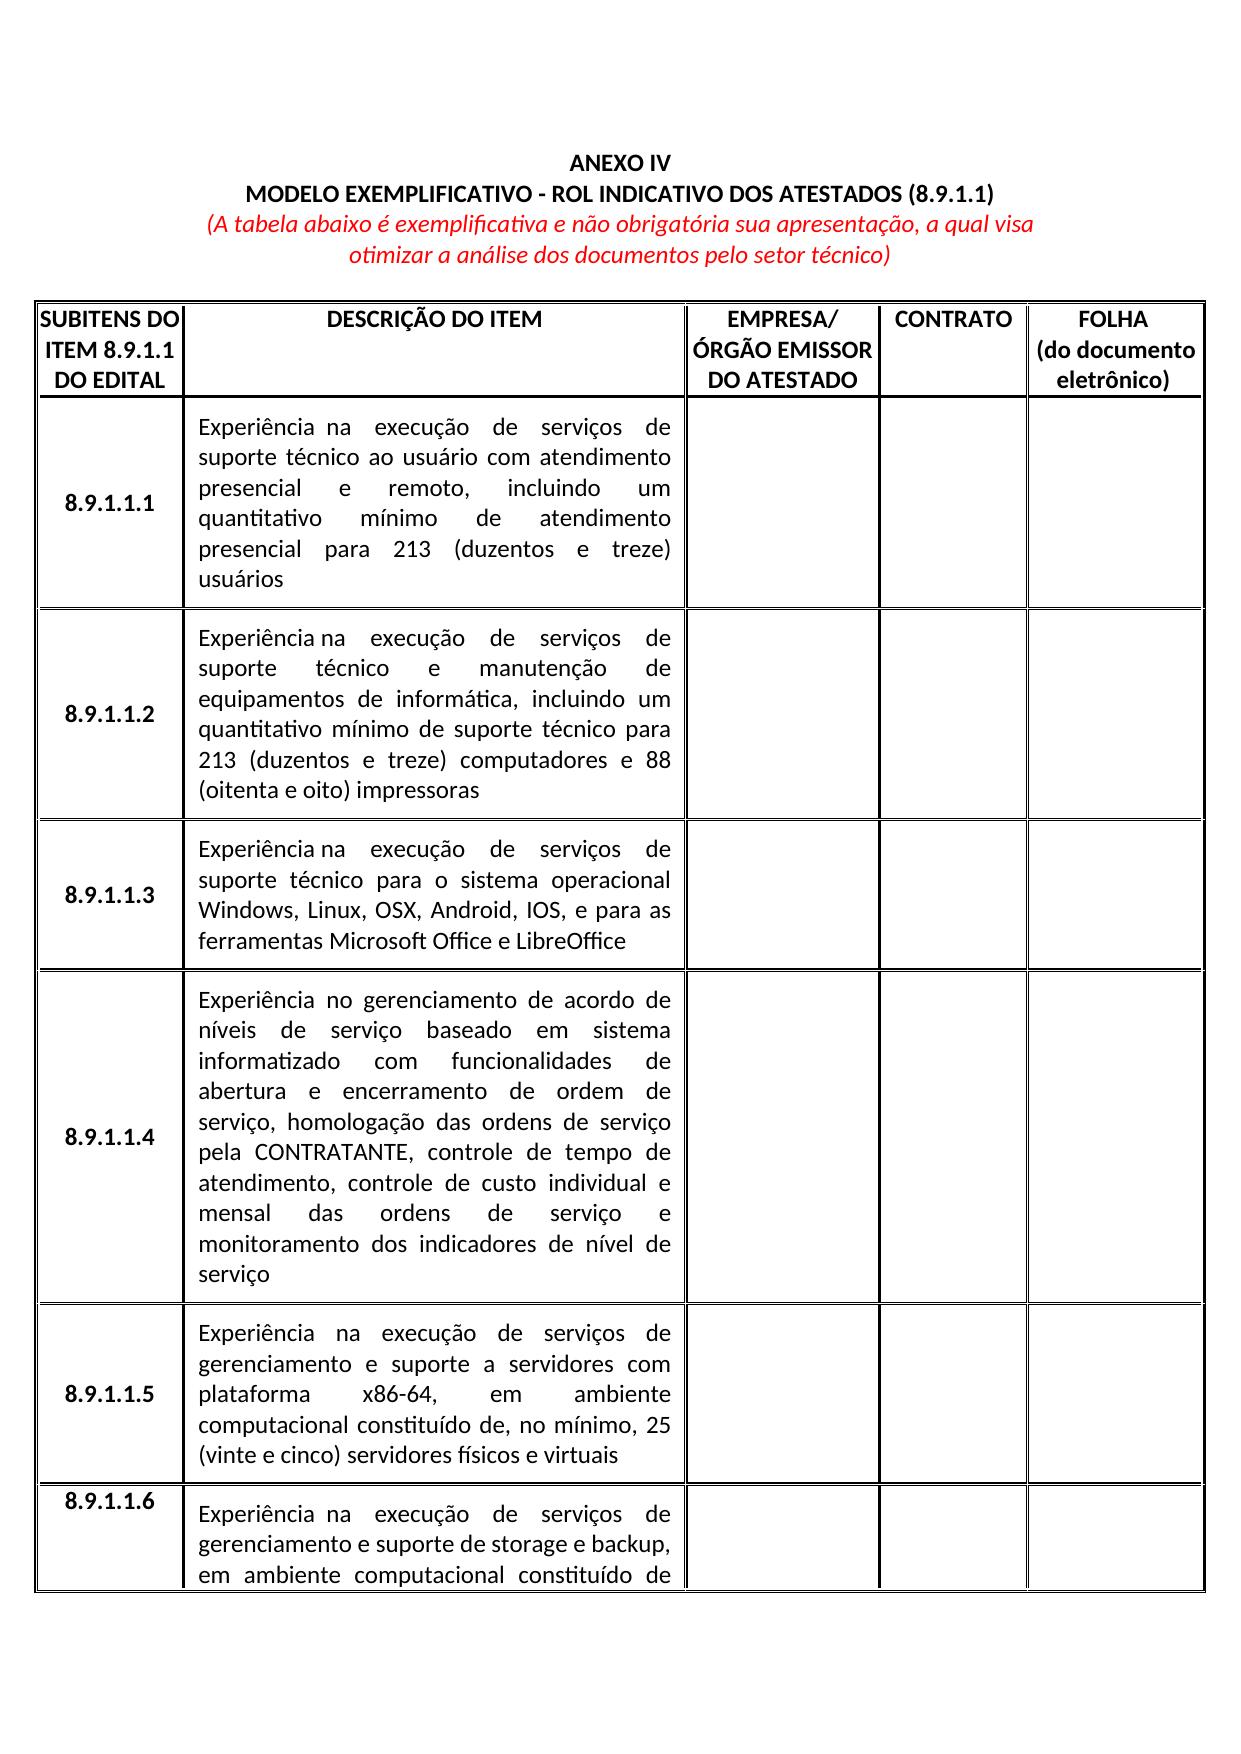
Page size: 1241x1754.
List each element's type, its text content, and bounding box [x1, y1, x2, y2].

table_cell [881, 1305, 1026, 1482]
table_header FOLHA (do documento eletrônico) [1028, 304, 1203, 395]
table_cell [688, 972, 878, 1301]
table_cell [688, 821, 878, 968]
table_cell 8.9.1.1.5 [38, 1301, 182, 1482]
table_header SUBITENS DO ITEM 8.9.1.1 DO EDITAL [38, 304, 183, 395]
table_cell Experiência no gerenciamento de acordo de níveis de serviço baseado em sistema informatizado com funcionalidades de abertura e encerramento de ordem de serviço, homologação das ordens de serviço pela CONTRATANTE, controle de tempo de atendimento, controle de custo individual e mensal das ordens de serviço e monitoramento dos indicadores de nível de serviço [185, 972, 684, 1301]
table_cell 8.9.1.1.2 [38, 606, 182, 818]
text ANEXO IV [177, 148, 1063, 178]
table_cell [879, 1486, 1027, 1589]
table_header CONTRATO [879, 304, 1027, 395]
table_cell [881, 398, 1026, 606]
table_cell [1029, 395, 1203, 606]
table_cell [881, 610, 1026, 818]
table_cell [1028, 1482, 1204, 1589]
text (A tabela abaixo é exemplificativa e não obrigatória sua apresentação, a qual visa otimizar a análise dos documentos pelo setor técnico) [177, 209, 1063, 270]
table_cell Experiência na execução de serviços de suporte técnico e manutenção de equipamentos de informática, incluindo um quantitativo mínimo de suporte técnico para 213 (duzentos e treze) computadores e 88 (oitenta e oito) impressoras [185, 610, 684, 818]
table_cell [688, 610, 878, 818]
table_cell [881, 972, 1026, 1301]
table_cell [1029, 606, 1204, 818]
table_cell 8.9.1.1.6 [38, 1482, 183, 1589]
text MODELO EXEMPLIFICATIVO - ROL INDICATIVO DOS ATESTADOS (8.9.1.1) [177, 178, 1063, 209]
table_header DESCRIÇÃO DO ITEM [183, 302, 686, 395]
table_cell [688, 1305, 878, 1482]
table_cell [1029, 1301, 1204, 1482]
table_cell Experiência na execução de serviços de suporte técnico ao usuário com atendimento presencial e remoto, incluindo um quantitativo mínimo de atendimento presencial para 213 (duzentos e treze) usuários [185, 398, 684, 606]
table_cell Experiência na execução de serviços de gerenciamento e suporte a servidores com plataforma x86-64, em ambiente computacional constituído de, no mínimo, 25 (vinte e cinco) servidores físicos e virtuais [185, 1305, 684, 1482]
table_cell [881, 821, 1026, 968]
table_header EMPRESA/ÓRGÃO EMISSOR DO ATESTADO [686, 304, 879, 395]
table_cell [688, 398, 878, 606]
table_cell 8.9.1.1.3 [36, 818, 183, 968]
table_cell [686, 1486, 879, 1589]
table_cell 8.9.1.1.1 [38, 395, 182, 606]
table_cell 8.9.1.1.4 [38, 968, 182, 1301]
table_cell Experiência na execução de serviços de suporte técnico para o sistema operacional Windows, Linux, OSX, Android, IOS, e para as ferramentas Microsoft Office e LibreOffice [185, 821, 684, 968]
table_cell [1028, 818, 1204, 968]
table_cell [1029, 968, 1204, 1301]
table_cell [183, 1482, 686, 1589]
